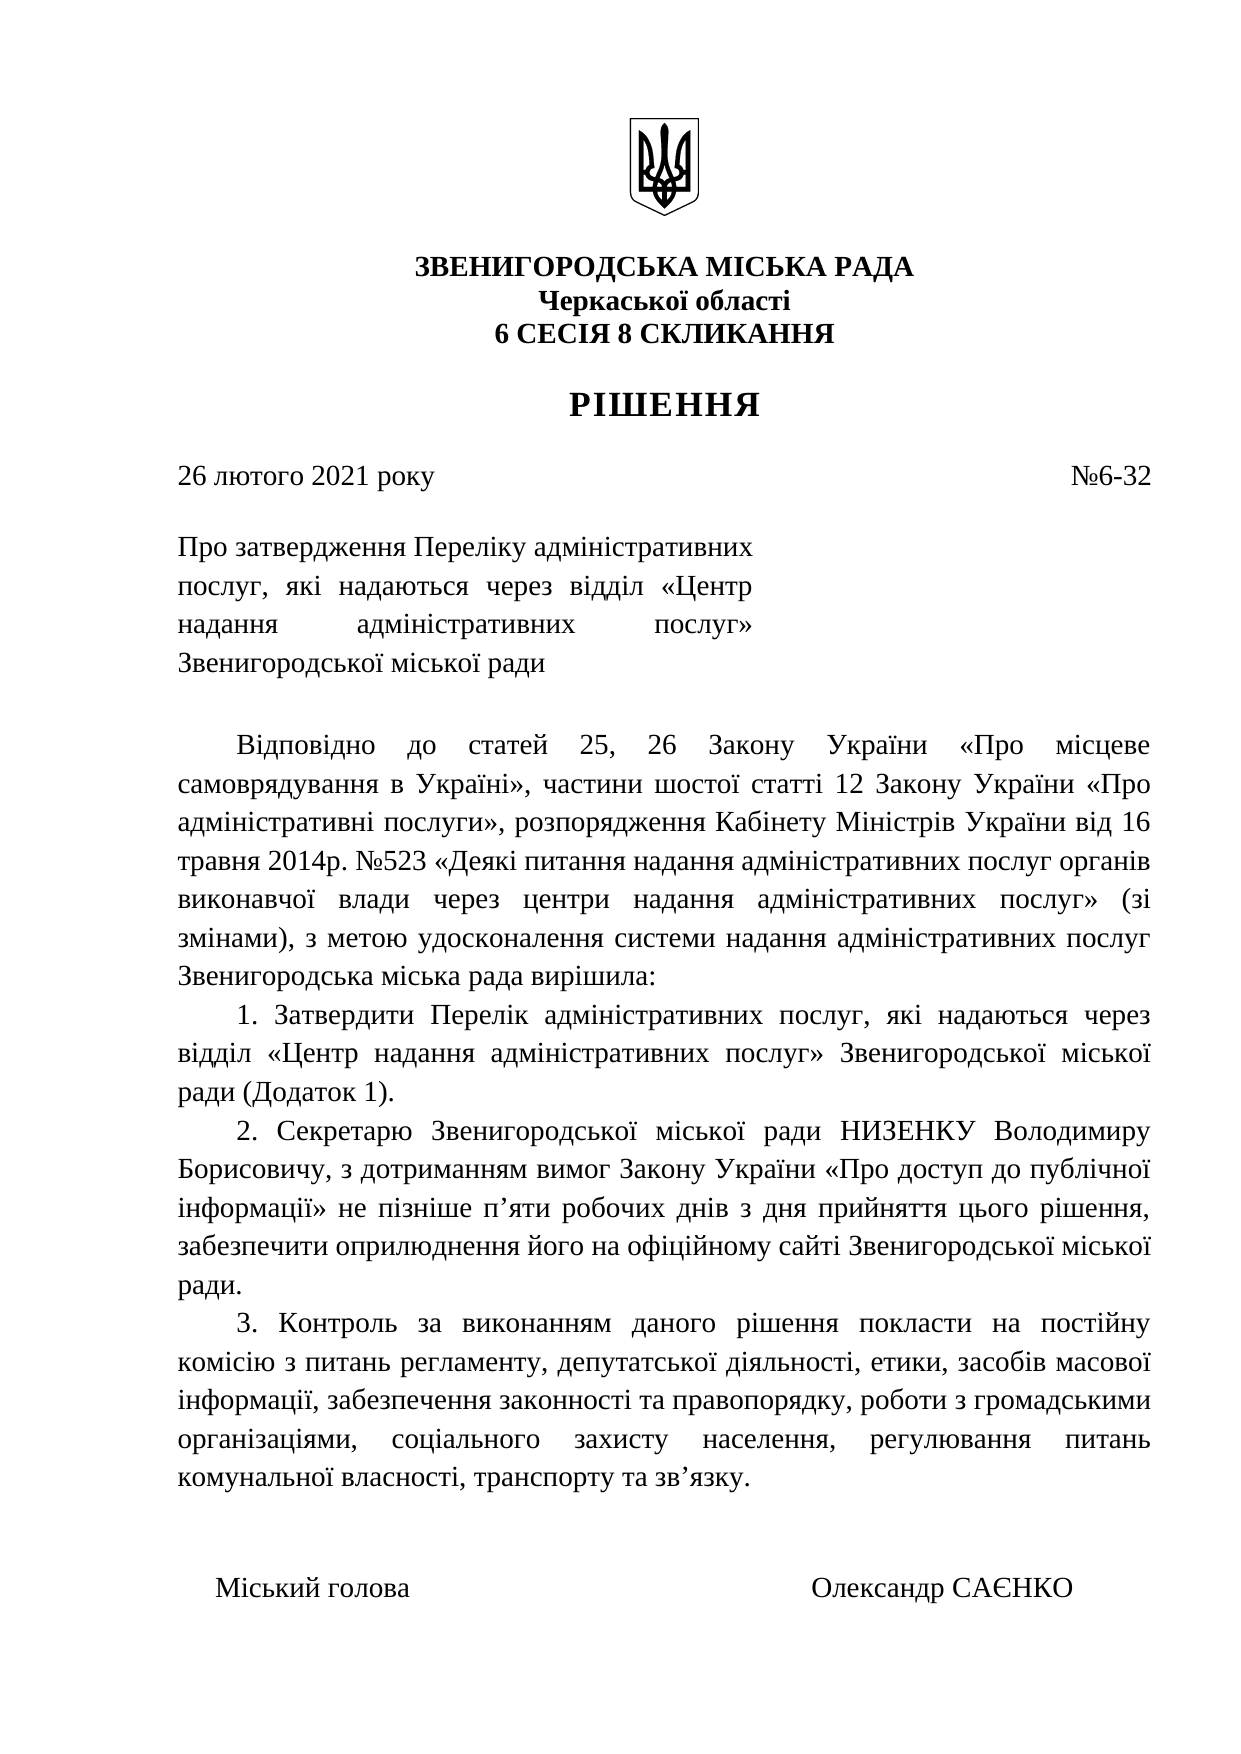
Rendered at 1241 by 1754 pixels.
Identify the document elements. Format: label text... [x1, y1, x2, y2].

text Міський голова Олександр САЄНКО [215, 1570, 1152, 1603]
text Про затвердження Переліку адміністративних послуг, які надаються через відділ «Центр надання адміністративних послуг» Звенигородської міської ради [177, 529, 753, 678]
text ЗВЕНИГОРОДСЬКА МІСЬКА РАДА [177, 249, 1152, 283]
text Відповідно до статей 25, 26 Закону України «Про місцеве самоврядування в Україні», частини шостої статті 12 Закону України «Про адміністративні послуги», розпорядження Кабінету Міністрів України від 16 травня 2014р. №523 «Деякі питання надання адміністративних послуг органів виконавчої влади через центри надання адміністративних послуг» (зі змінами), з метою удосконалення системи надання адміністративних послуг Звенигородська міська рада вирішила: [177, 727, 1152, 992]
table_header 26 лютого 2021 року [166, 458, 665, 529]
text Черкаської області [177, 283, 1152, 317]
table_header №6-32 [665, 458, 1163, 529]
text 2. Секретарю Звенигородської міської ради НИЗЕНКУ Володимиру Борисовичу, з дотриманням вимог Закону України «Про доступ до публічної інформації» не пізніше п’яти робочих днів з дня прийняття цього рішення, забезпечити оприлюднення його на офіційному сайті Звенигородської міської ради. [177, 1113, 1152, 1300]
text РІШЕННЯ [177, 384, 1152, 424]
text 3. Контроль за виконанням даного рішення покласти на постійну комісію з питань регламенту, депутатської діяльності, етики, засобів масової інформації, забезпечення законності та правопорядку, роботи з громадськими організаціями, соціального захисту населення, регулювання питань комунальної власності, транспорту та зв’язку. [177, 1305, 1152, 1493]
text 6 СЕСІЯ 8 СКЛИКАННЯ [177, 317, 1152, 350]
text 1. Затвердити Перелік адміністративних послуг, які надаються через відділ «Центр надання адміністративних послуг» Звенигородської міської ради (Додаток 1). [177, 997, 1152, 1108]
